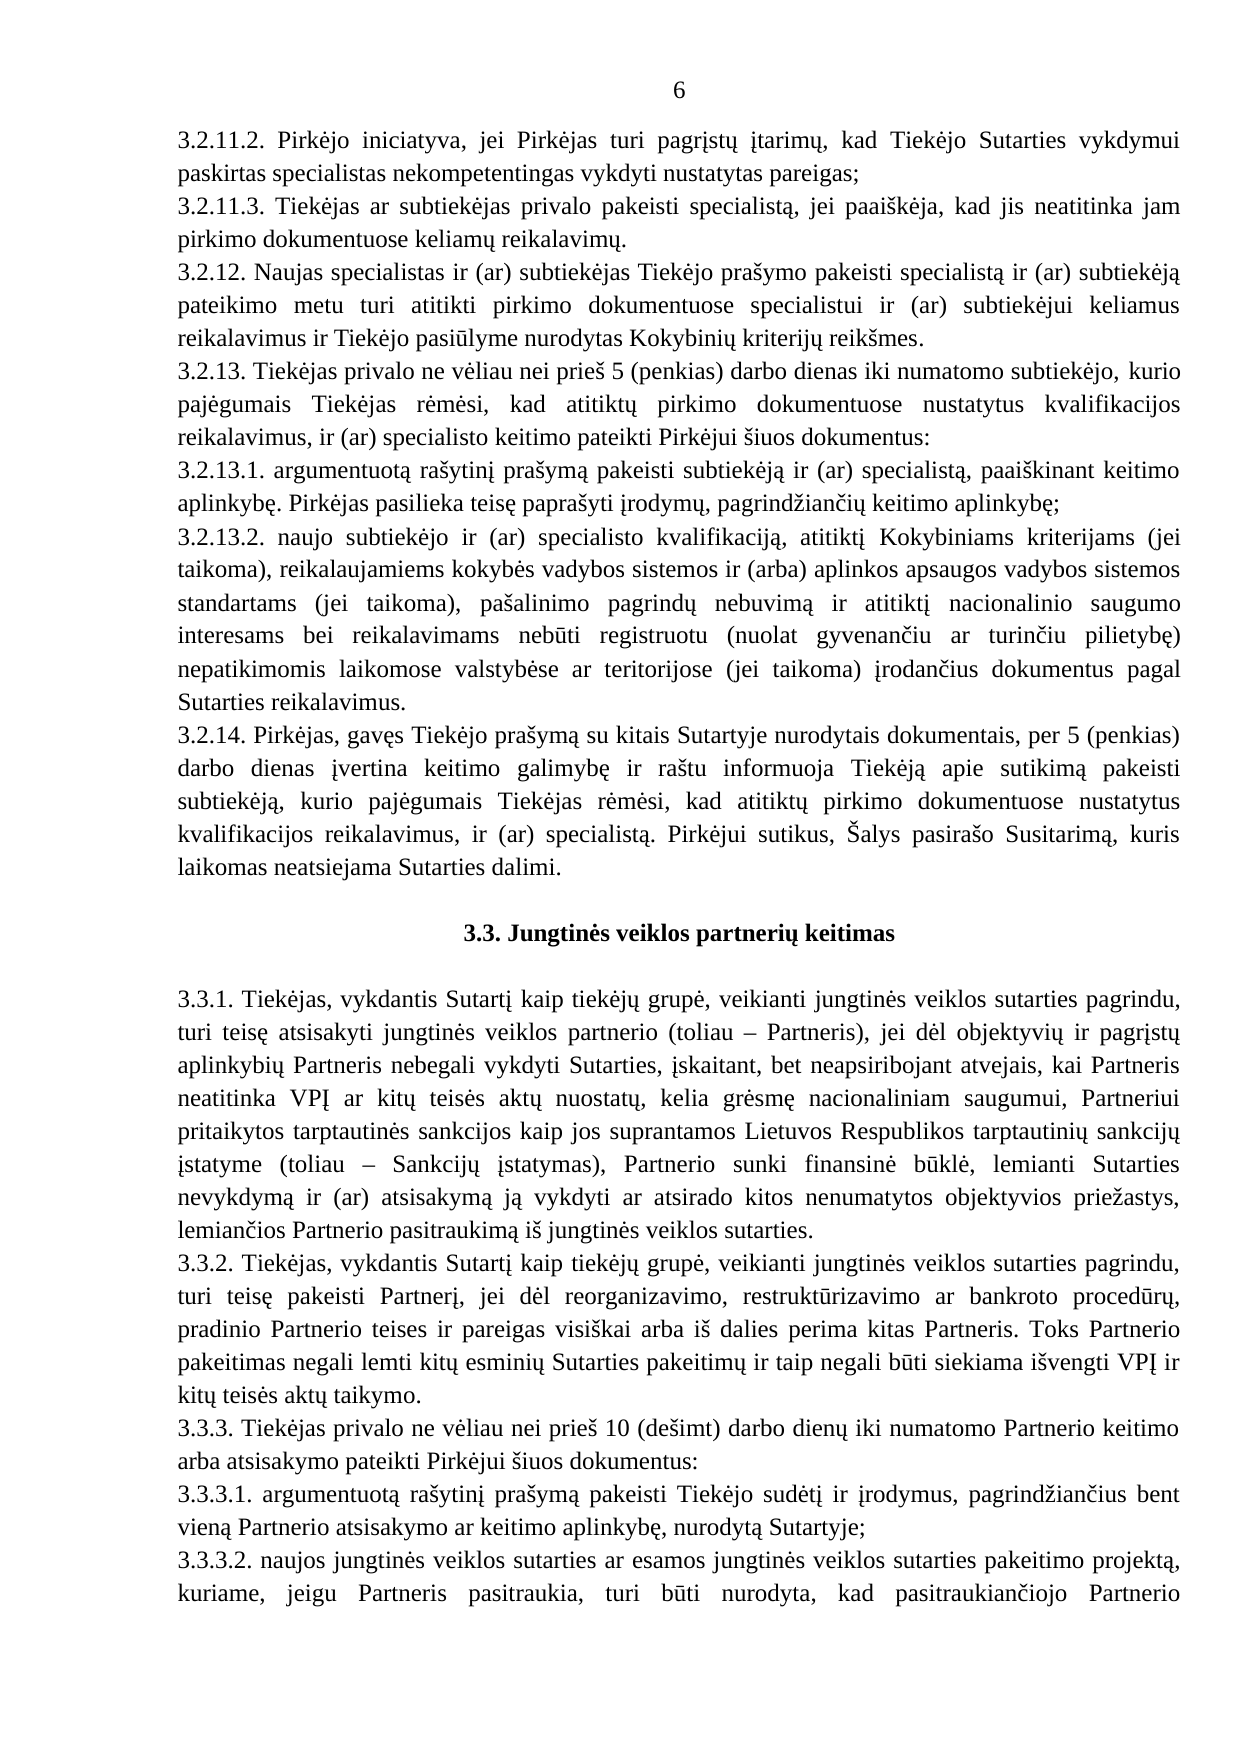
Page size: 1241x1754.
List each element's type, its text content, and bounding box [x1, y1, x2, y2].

subtitle 3.3. Jungtinės veiklos partnerių keitimas [177, 918, 1181, 947]
text 3.3.3.1. argumentuotą rašytinį prašymą pakeisti Tiekėjo sudėtį ir įrodymus, pagrindžiančius bent vieną Partnerio atsisakymo ar keitimo aplinkybę, nurodytą Sutartyje; [177, 1508, 1181, 1541]
text 3.2.13. Tiekėjas privalo ne vėliau nei prieš 5 (penkias) darbo dienas iki numatomo subtiekėjo, kurio pajėgumais Tiekėjas rėmėsi, kad atitiktų pirkimo dokumentuose nustatytus kvalifikacijos reikalavimus, ir (ar) specialisto keitimo pateikti Pirkėjui šiuos dokumentus: [177, 418, 1181, 451]
text 3.3.3. Tiekėjas privalo ne vėliau nei prieš 10 (dešimt) darbo dienų iki numatomo Partnerio keitimo arba atsisakymo pateikti Pirkėjui šiuos dokumentus: [177, 1442, 1181, 1475]
text 3.2.14. Pirkėjas, gavęs Tiekėjo prašymą su kitais Sutartyje nurodytais dokumentais, per 5 (penkias) darbo dienas įvertina keitimo galimybę ir raštu informuoja Tiekėją apie sutikimą pakeisti subtiekėją, kurio pajėgumais Tiekėjas rėmėsi, kad atitiktų pirkimo dokumentuose nustatytus kvalifikacijos reikalavimus, ir (ar) specialistą. Pirkėjui sutikus, Šalys pasirašo Susitarimą, kuris laikomas neatsiejama Sutarties dalimi. [177, 720, 1181, 881]
text 3.3.2. Tiekėjas, vykdantis Sutartį kaip tiekėjų grupė, veikianti jungtinės veiklos sutarties pagrindu, turi teisę pakeisti Partnerį, jei dėl reorganizavimo, restruktūrizavimo ar bankroto procedūrų, pradinio Partnerio teises ir pareigas visiškai arba iš dalies perima kitas Partneris. Toks Partnerio pakeitimas negali lemti kitų esminių Sutarties pakeitimų ir taip negali būti siekiama išvengti VPĮ ir kitų teisės aktų taikymo. [177, 1376, 1181, 1409]
text 3.2.13.2. naujo subtiekėjo ir (ar) specialisto kvalifikaciją, atitiktį Kokybiniams kriterijams (jei taikoma), reikalaujamiems kokybės vadybos sistemos ir (arba) aplinkos apsaugos vadybos sistemos standartams (jei taikoma), pašalinimo pagrindų nebuvimą ir atitiktį nacionalinio saugumo interesams bei reikalavimams nebūti registruotu (nuolat gyvenančiu ar turinčiu pilietybę) nepatikimomis laikomose valstybėse ar teritorijose (jei taikoma) įrodančius dokumentus pagal Sutarties reikalavimus. [177, 522, 1181, 715]
text 3.2.11.2. Pirkėjo iniciatyva, jei Pirkėjas turi pagrįstų įtarimų, kad Tiekėjo Sutarties vykdymui paskirtas specialistas nekompetentingas vykdyti nustatytas pareigas; [177, 154, 1181, 187]
text 3.2.11.3. Tiekėjas ar subtiekėjas privalo pakeisti specialistą, jei paaiškėja, kad jis neatitinka jam pirkimo dokumentuose keliamų reikalavimų. [177, 191, 1181, 253]
text 3.2.12. Naujas specialistas ir (ar) subtiekėjas Tiekėjo prašymo pakeisti specialistą ir (ar) subtiekėją pateikimo metu turi atitikti pirkimo dokumentuose specialistui ir (ar) subtiekėjui keliamus reikalavimus ir Tiekėjo pasiūlyme nurodytas Kokybinių kriterijų reikšmes. [177, 257, 1181, 352]
text 3.2.13.1. argumentuotą rašytinį prašymą pakeisti subtiekėją ir (ar) specialistą, paaiškinant keitimo aplinkybę. Pirkėjas pasilieka teisę paprašyti įrodymų, pagrindžiančių keitimo aplinkybę; [177, 484, 1181, 517]
